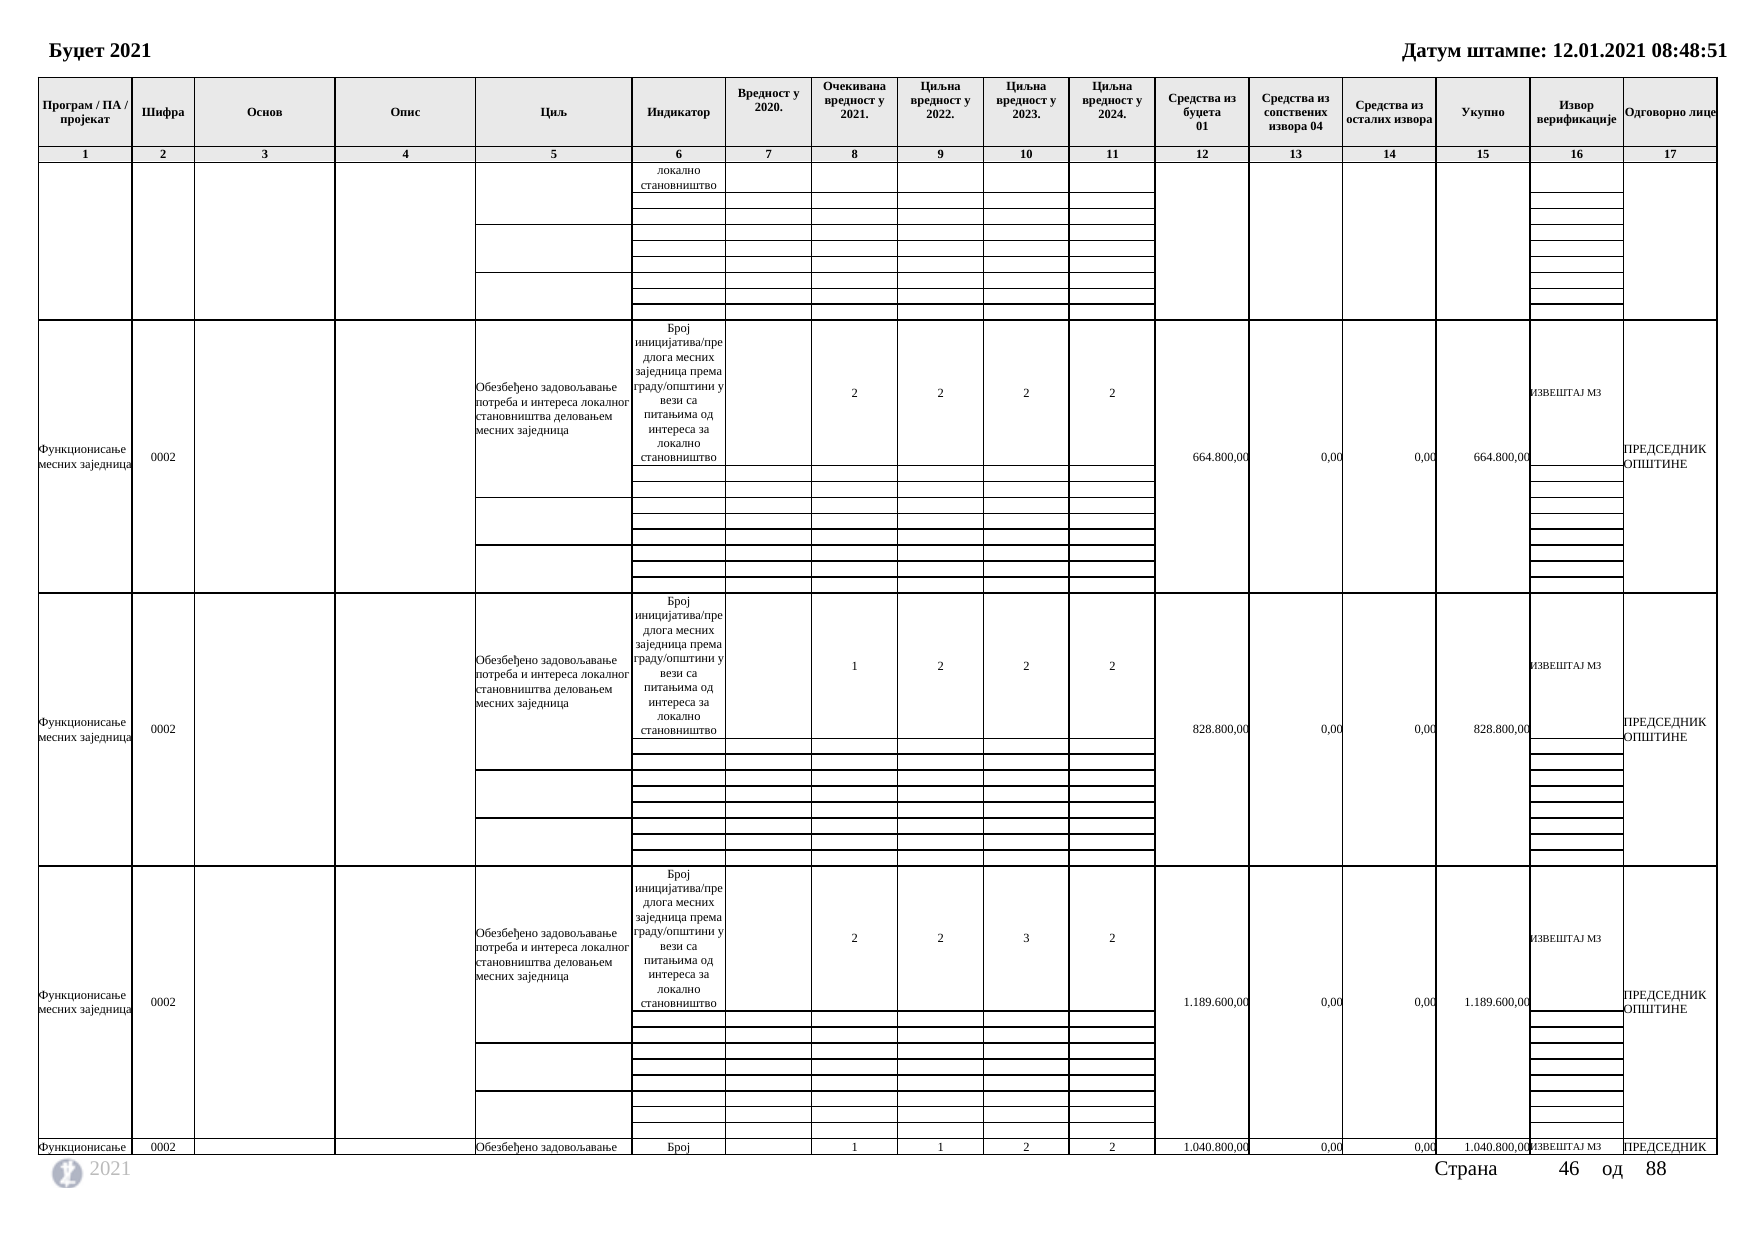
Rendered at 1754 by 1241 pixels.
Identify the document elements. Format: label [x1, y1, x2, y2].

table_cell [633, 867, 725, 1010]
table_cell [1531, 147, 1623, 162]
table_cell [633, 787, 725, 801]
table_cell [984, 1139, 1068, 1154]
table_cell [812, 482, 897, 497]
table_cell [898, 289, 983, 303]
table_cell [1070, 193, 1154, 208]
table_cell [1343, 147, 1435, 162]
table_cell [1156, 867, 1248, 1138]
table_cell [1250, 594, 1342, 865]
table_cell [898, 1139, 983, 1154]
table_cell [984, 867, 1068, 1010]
picture [48, 1155, 87, 1188]
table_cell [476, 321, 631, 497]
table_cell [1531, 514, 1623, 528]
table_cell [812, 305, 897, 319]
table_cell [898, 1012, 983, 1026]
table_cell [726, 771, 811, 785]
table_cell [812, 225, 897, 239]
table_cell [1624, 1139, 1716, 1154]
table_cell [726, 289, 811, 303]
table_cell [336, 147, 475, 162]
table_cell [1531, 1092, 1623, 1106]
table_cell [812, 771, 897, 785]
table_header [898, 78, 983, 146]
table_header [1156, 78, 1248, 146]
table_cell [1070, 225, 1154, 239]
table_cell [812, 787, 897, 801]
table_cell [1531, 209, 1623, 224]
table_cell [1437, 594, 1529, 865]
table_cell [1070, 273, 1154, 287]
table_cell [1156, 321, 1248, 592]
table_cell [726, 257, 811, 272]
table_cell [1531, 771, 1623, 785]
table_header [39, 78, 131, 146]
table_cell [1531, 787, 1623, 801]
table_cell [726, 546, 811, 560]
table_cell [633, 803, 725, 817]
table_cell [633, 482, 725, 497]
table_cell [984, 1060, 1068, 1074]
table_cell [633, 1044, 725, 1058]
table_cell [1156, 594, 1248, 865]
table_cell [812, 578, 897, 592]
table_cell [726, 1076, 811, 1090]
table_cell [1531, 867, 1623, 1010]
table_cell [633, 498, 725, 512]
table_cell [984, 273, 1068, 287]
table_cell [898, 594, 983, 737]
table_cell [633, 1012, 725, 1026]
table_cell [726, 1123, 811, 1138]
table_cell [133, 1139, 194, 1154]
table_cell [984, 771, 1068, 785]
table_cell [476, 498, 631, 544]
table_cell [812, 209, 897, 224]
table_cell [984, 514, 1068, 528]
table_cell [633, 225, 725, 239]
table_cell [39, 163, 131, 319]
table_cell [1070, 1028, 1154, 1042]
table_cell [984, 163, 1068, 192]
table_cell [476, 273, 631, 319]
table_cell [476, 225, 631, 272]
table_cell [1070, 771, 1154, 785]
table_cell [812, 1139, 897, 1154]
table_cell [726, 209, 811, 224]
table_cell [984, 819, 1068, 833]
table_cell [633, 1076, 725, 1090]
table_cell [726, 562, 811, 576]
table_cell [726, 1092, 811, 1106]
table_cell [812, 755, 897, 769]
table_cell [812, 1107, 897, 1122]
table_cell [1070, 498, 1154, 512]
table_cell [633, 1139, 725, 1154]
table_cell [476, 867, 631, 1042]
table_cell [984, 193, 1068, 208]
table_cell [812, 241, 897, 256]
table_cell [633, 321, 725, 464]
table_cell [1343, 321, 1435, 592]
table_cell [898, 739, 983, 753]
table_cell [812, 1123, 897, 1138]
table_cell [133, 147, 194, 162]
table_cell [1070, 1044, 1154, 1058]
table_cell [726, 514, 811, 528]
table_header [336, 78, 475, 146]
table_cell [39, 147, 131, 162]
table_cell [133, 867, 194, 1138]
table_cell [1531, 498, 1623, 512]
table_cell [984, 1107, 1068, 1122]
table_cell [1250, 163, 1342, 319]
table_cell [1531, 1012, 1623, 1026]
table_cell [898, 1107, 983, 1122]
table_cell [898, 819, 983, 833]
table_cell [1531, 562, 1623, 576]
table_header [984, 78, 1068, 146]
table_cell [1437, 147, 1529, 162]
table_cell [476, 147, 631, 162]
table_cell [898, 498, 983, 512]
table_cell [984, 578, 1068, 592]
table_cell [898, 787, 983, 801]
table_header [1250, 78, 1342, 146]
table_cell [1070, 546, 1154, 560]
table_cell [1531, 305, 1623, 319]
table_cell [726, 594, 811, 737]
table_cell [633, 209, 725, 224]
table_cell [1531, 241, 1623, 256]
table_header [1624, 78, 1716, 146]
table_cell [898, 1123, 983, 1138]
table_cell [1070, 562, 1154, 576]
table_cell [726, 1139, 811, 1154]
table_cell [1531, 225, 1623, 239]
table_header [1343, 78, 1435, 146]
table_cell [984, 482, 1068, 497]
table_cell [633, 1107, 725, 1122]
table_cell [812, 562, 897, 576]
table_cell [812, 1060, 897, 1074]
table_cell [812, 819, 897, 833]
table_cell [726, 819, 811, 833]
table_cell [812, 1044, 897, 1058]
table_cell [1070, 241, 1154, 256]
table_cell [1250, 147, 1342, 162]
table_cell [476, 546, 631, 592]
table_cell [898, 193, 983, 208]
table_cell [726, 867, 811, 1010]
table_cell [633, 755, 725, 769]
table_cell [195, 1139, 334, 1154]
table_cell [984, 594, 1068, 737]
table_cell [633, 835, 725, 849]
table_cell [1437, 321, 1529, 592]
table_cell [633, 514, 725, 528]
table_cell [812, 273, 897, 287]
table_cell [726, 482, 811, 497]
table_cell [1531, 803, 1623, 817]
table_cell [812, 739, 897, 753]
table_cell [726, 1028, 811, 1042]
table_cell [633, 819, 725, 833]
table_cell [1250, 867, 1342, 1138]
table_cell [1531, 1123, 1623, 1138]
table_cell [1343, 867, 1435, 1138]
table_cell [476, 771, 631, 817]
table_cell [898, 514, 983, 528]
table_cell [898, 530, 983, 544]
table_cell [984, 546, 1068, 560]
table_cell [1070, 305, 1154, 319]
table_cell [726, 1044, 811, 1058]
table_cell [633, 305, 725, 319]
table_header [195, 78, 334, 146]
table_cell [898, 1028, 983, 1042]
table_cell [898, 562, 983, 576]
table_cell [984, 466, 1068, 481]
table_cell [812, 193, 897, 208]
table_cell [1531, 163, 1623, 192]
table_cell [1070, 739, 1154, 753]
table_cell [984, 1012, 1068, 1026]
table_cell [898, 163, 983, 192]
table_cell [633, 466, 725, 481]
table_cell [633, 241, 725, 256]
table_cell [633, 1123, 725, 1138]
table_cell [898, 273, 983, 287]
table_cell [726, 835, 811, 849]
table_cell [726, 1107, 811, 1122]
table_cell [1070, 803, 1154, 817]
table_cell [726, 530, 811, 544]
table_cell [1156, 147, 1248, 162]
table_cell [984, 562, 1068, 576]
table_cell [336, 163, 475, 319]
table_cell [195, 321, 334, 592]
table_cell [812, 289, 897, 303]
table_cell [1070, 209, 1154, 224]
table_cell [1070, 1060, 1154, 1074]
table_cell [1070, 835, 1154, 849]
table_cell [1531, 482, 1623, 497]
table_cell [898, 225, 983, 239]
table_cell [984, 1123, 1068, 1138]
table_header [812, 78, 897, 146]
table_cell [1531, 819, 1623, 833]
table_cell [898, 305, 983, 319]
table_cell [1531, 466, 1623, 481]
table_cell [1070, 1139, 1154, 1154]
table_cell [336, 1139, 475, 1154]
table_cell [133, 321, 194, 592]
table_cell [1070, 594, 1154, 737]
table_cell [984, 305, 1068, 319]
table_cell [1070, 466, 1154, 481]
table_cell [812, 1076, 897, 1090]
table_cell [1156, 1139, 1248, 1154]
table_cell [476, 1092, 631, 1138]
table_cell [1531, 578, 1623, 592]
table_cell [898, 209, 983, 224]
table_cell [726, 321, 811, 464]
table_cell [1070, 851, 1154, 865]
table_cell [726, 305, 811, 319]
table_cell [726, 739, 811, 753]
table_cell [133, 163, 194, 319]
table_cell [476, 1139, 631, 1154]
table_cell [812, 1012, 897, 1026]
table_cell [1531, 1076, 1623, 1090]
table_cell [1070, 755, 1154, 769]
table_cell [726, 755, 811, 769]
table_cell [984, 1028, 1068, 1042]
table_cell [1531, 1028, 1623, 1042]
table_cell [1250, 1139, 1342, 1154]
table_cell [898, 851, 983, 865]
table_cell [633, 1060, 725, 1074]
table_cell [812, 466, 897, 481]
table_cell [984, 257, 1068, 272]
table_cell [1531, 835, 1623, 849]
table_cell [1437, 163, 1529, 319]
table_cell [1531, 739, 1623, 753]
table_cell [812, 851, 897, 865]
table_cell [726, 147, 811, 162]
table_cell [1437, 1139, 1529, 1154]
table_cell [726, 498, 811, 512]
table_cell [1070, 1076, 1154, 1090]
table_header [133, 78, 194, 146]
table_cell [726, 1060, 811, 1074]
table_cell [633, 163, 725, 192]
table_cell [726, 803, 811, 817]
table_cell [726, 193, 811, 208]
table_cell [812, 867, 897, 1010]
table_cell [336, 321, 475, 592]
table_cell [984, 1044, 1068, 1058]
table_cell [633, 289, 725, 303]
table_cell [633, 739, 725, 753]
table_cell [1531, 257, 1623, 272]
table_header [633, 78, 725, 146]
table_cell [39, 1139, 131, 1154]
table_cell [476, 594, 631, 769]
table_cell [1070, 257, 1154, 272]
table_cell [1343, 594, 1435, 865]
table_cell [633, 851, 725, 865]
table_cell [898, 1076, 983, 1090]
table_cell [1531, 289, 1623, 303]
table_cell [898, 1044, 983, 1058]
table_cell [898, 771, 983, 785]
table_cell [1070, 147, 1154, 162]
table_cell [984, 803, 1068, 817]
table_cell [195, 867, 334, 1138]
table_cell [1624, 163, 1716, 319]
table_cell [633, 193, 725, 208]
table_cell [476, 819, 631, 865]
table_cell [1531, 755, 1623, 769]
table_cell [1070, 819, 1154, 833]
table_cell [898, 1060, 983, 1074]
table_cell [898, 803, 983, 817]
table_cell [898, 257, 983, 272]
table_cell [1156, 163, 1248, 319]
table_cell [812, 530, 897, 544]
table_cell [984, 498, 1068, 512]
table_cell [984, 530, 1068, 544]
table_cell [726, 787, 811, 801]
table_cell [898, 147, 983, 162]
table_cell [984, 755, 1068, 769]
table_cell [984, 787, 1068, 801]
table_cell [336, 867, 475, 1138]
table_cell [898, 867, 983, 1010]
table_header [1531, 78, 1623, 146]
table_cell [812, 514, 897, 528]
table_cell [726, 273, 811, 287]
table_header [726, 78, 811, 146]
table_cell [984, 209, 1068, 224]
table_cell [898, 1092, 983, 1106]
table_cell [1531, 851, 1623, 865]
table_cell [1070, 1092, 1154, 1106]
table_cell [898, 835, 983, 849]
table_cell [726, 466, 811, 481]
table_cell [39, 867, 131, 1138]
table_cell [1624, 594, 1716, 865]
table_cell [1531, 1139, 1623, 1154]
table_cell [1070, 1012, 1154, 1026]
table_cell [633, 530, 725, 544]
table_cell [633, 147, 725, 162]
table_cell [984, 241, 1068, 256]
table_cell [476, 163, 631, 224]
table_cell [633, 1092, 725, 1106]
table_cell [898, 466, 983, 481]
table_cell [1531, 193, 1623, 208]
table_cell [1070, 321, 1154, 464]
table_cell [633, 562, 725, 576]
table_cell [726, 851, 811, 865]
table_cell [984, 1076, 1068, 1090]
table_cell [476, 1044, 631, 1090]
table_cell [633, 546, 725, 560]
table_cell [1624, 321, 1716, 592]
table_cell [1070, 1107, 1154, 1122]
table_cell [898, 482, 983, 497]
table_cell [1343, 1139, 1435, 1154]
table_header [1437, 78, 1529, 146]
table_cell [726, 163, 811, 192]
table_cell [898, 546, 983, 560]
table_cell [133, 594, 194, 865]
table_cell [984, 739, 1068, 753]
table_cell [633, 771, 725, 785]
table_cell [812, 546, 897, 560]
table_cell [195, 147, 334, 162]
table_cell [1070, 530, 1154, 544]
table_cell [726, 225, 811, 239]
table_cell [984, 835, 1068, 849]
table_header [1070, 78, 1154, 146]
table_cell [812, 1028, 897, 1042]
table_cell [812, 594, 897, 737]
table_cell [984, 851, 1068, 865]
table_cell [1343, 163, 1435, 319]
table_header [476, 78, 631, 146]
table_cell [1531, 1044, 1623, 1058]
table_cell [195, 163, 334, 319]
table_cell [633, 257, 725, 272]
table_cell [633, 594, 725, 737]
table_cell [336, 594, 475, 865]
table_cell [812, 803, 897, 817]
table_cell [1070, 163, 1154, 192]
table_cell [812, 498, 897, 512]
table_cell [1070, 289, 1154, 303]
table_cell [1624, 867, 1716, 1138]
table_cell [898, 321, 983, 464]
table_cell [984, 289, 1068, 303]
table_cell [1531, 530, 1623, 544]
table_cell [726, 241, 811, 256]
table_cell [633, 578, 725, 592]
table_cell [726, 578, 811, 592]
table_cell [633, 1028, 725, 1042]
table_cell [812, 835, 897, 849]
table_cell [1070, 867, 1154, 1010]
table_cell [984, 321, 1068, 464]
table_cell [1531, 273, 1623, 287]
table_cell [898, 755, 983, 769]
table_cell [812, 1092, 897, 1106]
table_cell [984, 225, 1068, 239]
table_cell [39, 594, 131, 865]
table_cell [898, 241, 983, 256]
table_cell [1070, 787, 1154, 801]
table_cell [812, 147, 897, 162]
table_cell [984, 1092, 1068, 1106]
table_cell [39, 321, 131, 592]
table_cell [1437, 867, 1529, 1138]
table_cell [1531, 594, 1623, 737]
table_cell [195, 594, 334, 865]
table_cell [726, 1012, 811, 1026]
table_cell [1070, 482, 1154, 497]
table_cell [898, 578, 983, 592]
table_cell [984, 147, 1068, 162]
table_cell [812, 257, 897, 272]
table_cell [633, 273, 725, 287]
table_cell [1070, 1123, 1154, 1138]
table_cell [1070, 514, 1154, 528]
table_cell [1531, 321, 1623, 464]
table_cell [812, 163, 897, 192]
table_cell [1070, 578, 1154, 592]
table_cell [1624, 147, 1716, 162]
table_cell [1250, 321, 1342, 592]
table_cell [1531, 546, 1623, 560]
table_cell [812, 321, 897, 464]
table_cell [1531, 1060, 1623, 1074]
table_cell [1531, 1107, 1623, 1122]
